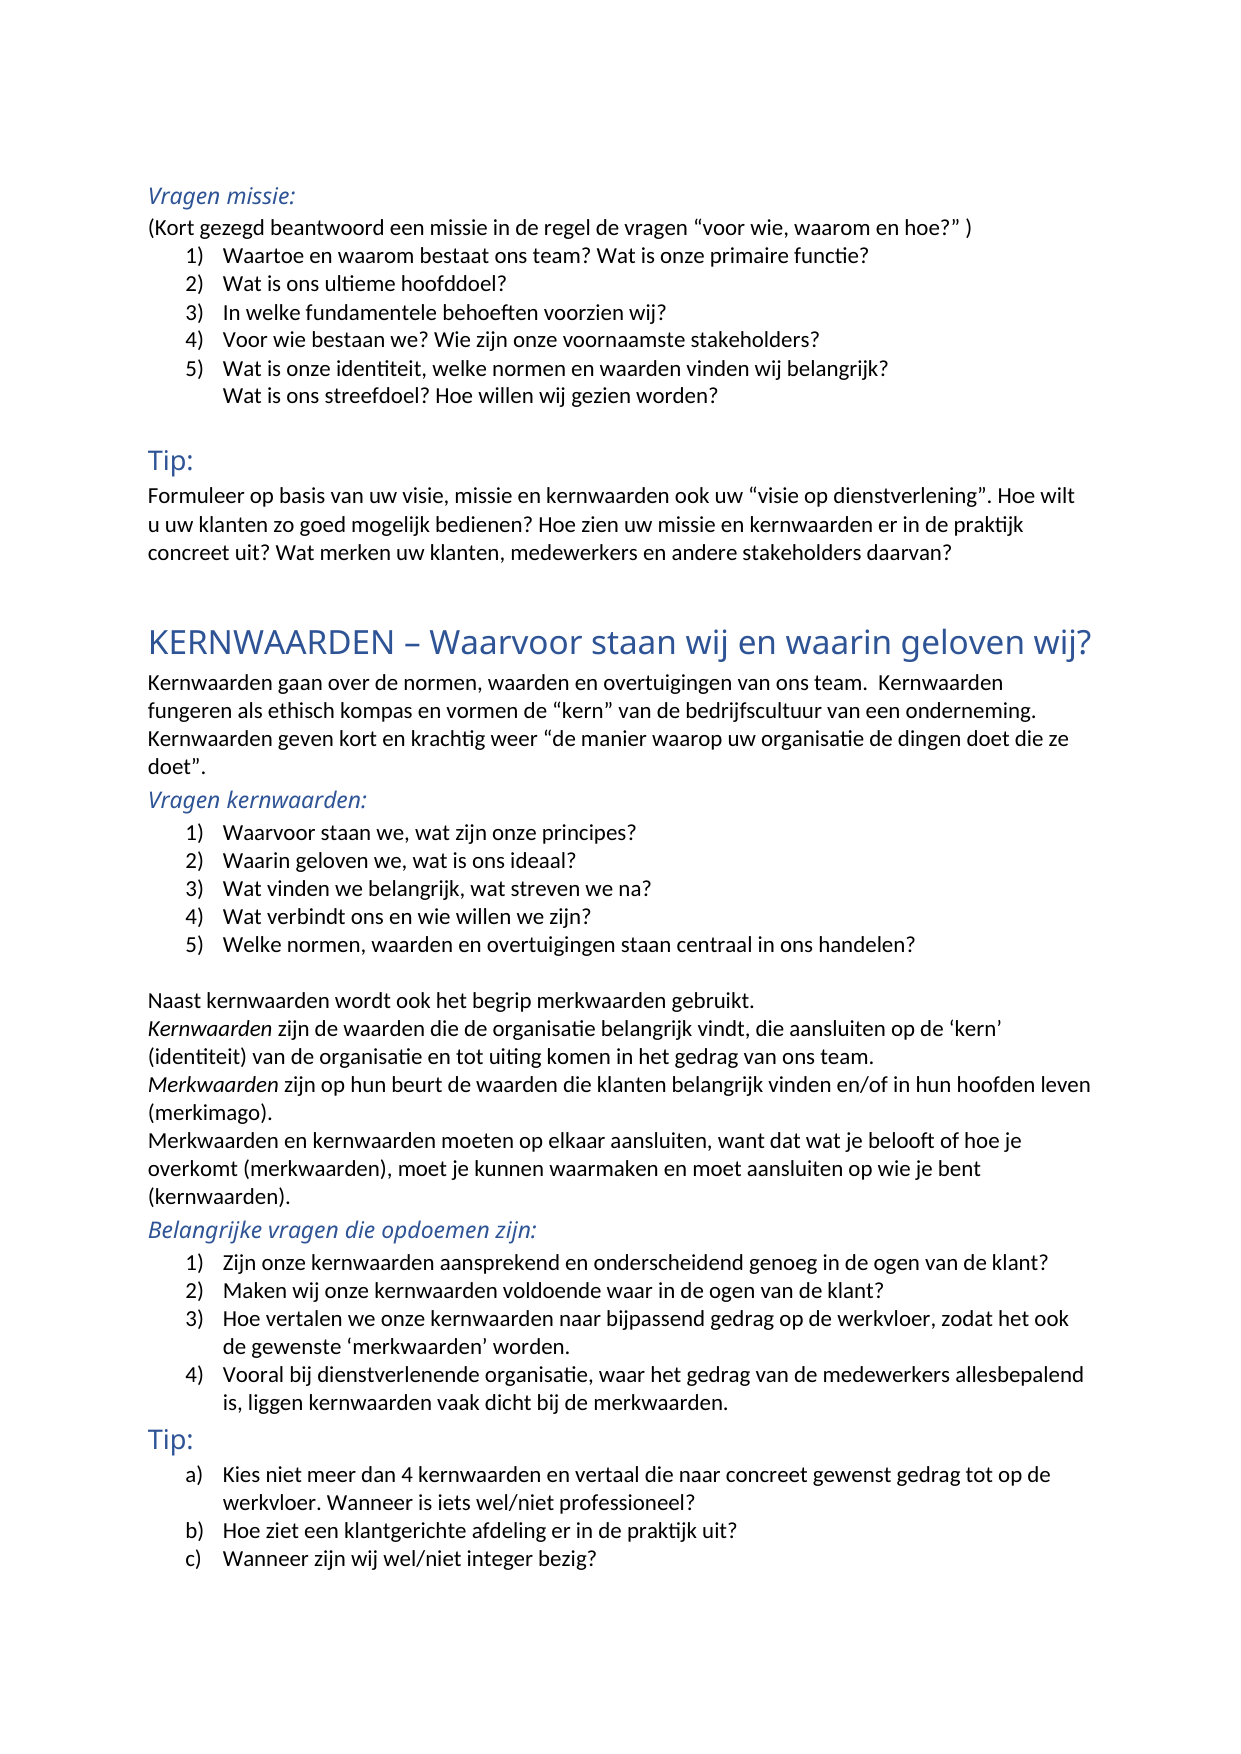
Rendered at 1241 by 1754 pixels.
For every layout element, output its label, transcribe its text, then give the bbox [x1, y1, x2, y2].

text (Kort gezegd beantwoord een missie in de regel de vragen “voor wie, waarom en hoe?” ) [148, 213, 1093, 242]
subtitle Tip: [148, 442, 1093, 479]
list Wat verbindt ons en wie willen we zijn? [185, 902, 1093, 930]
subtitle Belangrijke vragen die opdoemen zijn: [148, 1214, 1093, 1245]
text Merkwaarden zijn op hun beurt de waarden die klanten belangrijk vinden en/of in hun hoofden leven (merkimago). [148, 1070, 1093, 1126]
text Naast kernwaarden wordt ook het begrip merkwaarden gebruikt. [148, 986, 1093, 1014]
list Waarvoor staan we, wat zijn onze principes? [185, 818, 1093, 846]
list Kies niet meer dan 4 kernwaarden en vertaal die naar concreet gewenst gedrag tot op de werkvloer. Wanneer is iets wel/niet professioneel? [185, 1460, 1093, 1516]
list Waartoe en waarom bestaat ons team? Wat is onze primaire functie? [185, 242, 1093, 269]
subtitle Vragen kernwaarden: [148, 784, 1093, 815]
list Voor wie bestaan we? Wie zijn onze voornaamste stakeholders? [185, 326, 1093, 354]
list Hoe vertalen we onze kernwaarden naar bijpassend gedrag op de werkvloer, zodat het ook de gewenste ‘merkwaarden’ worden. [185, 1304, 1093, 1360]
text Merkwaarden en kernwaarden moeten op elkaar aansluiten, want dat wat je belooft of hoe je overkomt (merkwaarden), moet je kunnen waarmaken en moet aansluiten op wie je bent (kernwaarden). [148, 1126, 1093, 1210]
list Vooral bij dienstverlenende organisatie, waar het gedrag van de medewerkers allesbepalend is, liggen kernwaarden vaak dicht bij de merkwaarden. [185, 1360, 1093, 1416]
list Hoe ziet een klantgerichte afdeling er in de praktijk uit? [185, 1516, 1093, 1544]
list Wat vinden we belangrijk, wat streven we na? [185, 874, 1093, 902]
text Kernwaarden gaan over de normen, waarden en overtuigingen van ons team. Kernwaarden fungeren als ethisch kompas en vormen de “kern” van de bedrijfscultuur van een onderneming. Kernwaarden geven kort en krachtig weer “de manier waarop uw organisatie de dingen doet die ze doet”. [148, 668, 1093, 780]
list Wat is ons ultieme hoofddoel? [185, 269, 1093, 298]
list Welke normen, waarden en overtuigingen staan centraal in ons handelen? [185, 930, 1093, 958]
list In welke fundamentele behoeften voorzien wij? [185, 298, 1093, 326]
text Kernwaarden zijn de waarden die de organisatie belangrijk vindt, die aansluiten op de ‘kern’ (identiteit) van de organisatie en tot uiting komen in het gedrag van ons team. [148, 1014, 1093, 1070]
list Waarin geloven we, wat is ons ideaal? [185, 846, 1093, 874]
text Formuleer op basis van uw visie, missie en kernwaarden ook uw “visie op dienstverlening”. Hoe wilt u uw klanten zo goed mogelijk bedienen? Hoe zien uw missie en kernwaarden er in de praktijk concreet uit? Wat merken uw klanten, medewerkers en andere stakeholders daarvan? [148, 482, 1093, 566]
list Maken wij onze kernwaarden voldoende waar in de ogen van de klant? [185, 1276, 1093, 1304]
list Wat is onze identiteit, welke normen en waarden vinden wij belangrijk? Wat is ons streefdoel? Hoe willen wij gezien worden? [185, 354, 1093, 410]
subtitle Tip: [148, 1420, 1093, 1457]
subtitle Vragen missie: [148, 180, 1093, 211]
list Zijn onze kernwaarden aansprekend en onderscheidend genoeg in de ogen van de klant? [185, 1248, 1093, 1276]
subtitle KERNWAARDEN – Waarvoor staan wij en waarin geloven wij? [148, 619, 1093, 664]
list Wanneer zijn wij wel/niet integer bezig? [185, 1544, 1093, 1572]
